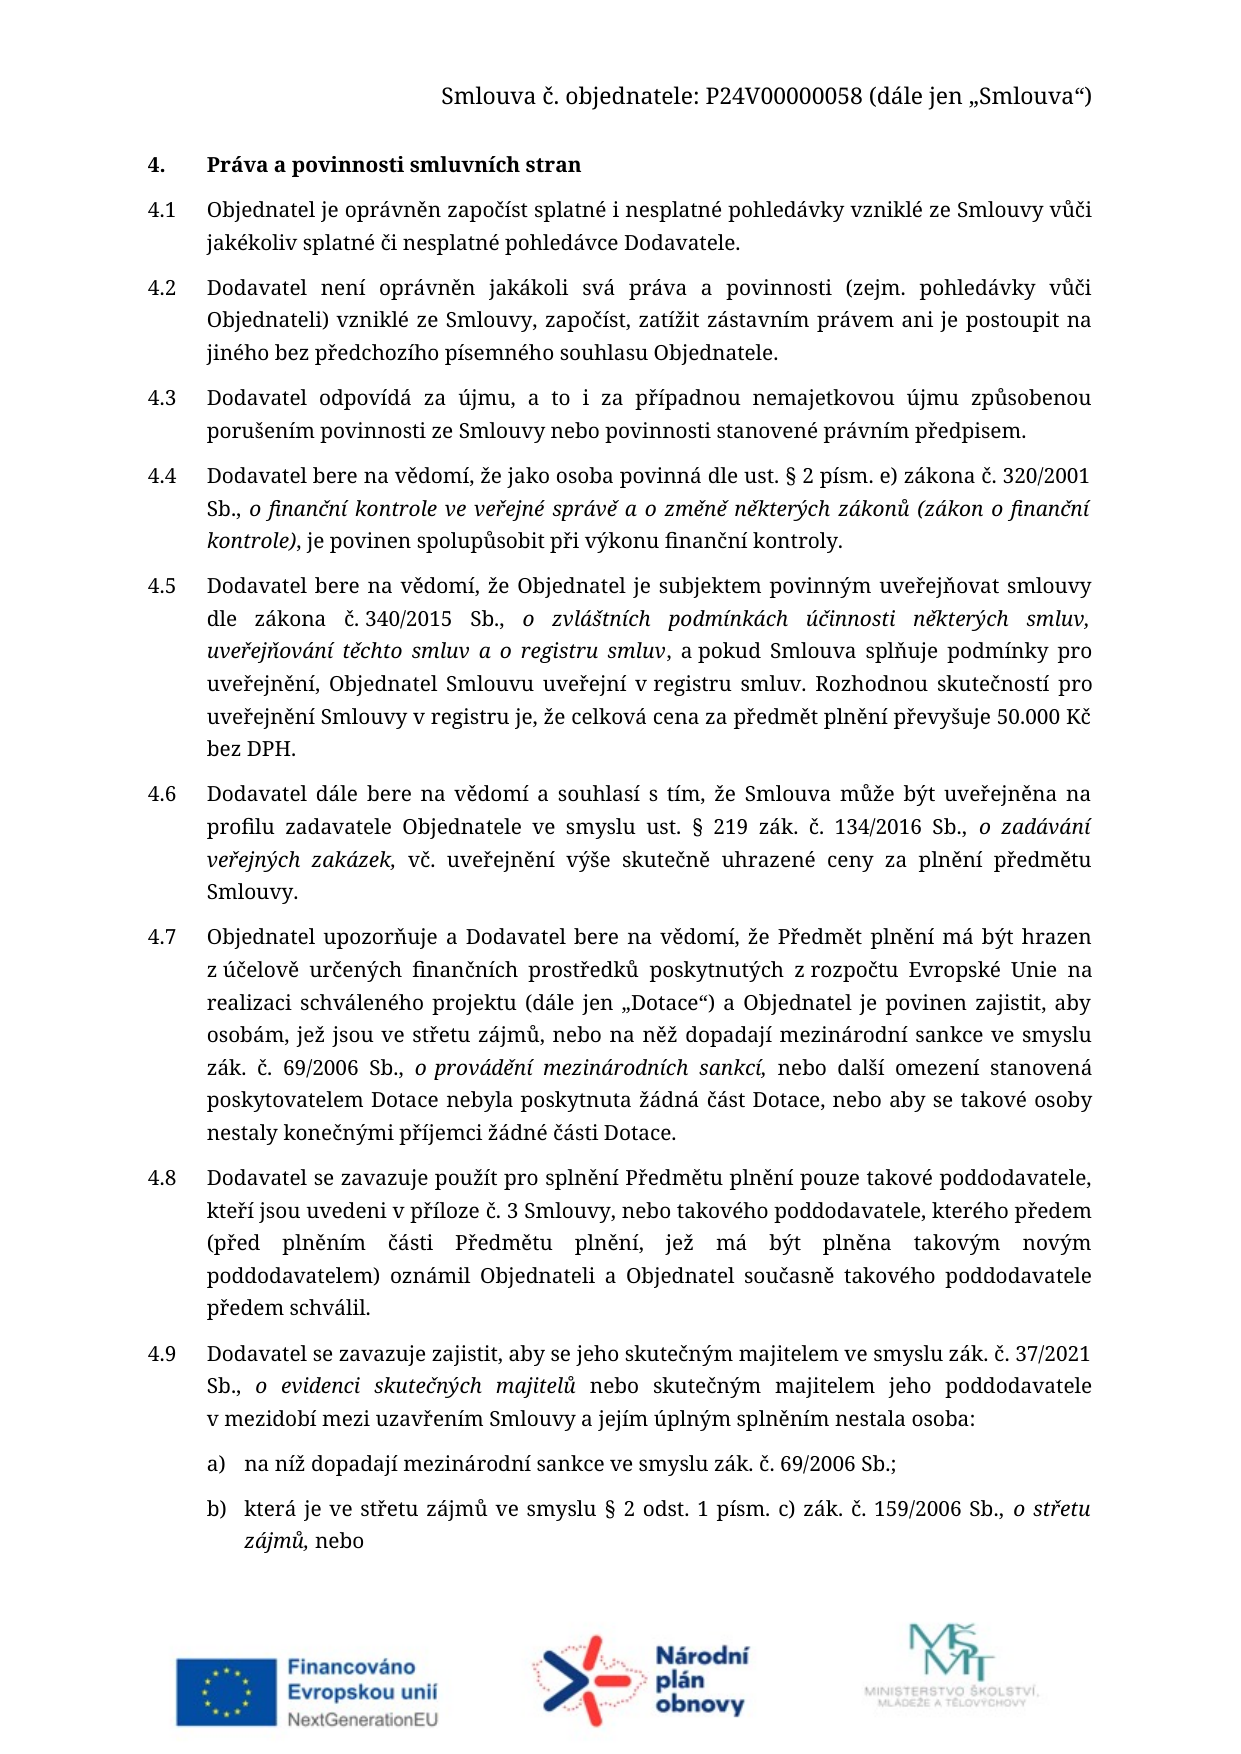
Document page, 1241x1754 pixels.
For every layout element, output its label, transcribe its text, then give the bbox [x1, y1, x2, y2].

list Dodavatel bere na vědomí, že Objednatel je subjektem povinným uveřejňovat smlouvy dle zákona č. 340/2015 Sb., o zvláštních podmínkách účinnosti některých smluv, uveřejňování těchto smluv a o registru smluv, a pokud Smlouva splňuje podmínky pro uveřejnění, Objednatel Smlouvu uveřejní v registru smluv. Rozhodnou skutečností pro uveřejnění Smlouvy v registru je, že celková cena za předmět plnění převyšuje 50.000 Kč bez DPH. [148, 571, 1093, 763]
list Dodavatel bere na vědomí, že jako osoba povinná dle ust. § 2 písm. e) zákona č. 320/2001 Sb., o finanční kontrole ve veřejné správě a o změně některých zákonů (zákon o finanční kontrole), je povinen spolupůsobit při výkonu finanční kontroly. [148, 461, 1093, 555]
list Práva a povinnosti smluvních stran [148, 150, 1093, 179]
list Dodavatel se zavazuje zajistit, aby se jeho skutečným majitelem ve smyslu zák. č. 37/2021 Sb., o evidenci skutečných majitelů nebo skutečným majitelem jeho poddodavatele v mezidobí mezi uzavřením Smlouvy a jejím úplným splněním nestala osoba: [148, 1339, 1093, 1432]
list Objednatel upozorňuje a Dodavatel bere na vědomí, že Předmět plnění má být hrazen z účelově určených finančních prostředků poskytnutých z rozpočtu Evropské Unie na realizaci schváleného projektu (dále jen „Dotace“) a Objednatel je povinen zajistit, aby osobám, jež jsou ve střetu zájmů, nebo na něž dopadají mezinárodní sankce ve smyslu zák. č. 69/2006 Sb., o provádění mezinárodních sankcí, nebo další omezení stanovená poskytovatelem Dotace nebyla poskytnuta žádná část Dotace, nebo aby se takové osoby nestaly konečnými příjemci žádné části Dotace. [148, 922, 1093, 1146]
list Dodavatel dále bere na vědomí a souhlasí s tím, že Smlouva může být uveřejněna na profilu zadavatele Objednatele ve smyslu ust. § 219 zák. č. 134/2016 Sb., o zadávání veřejných zakázek, vč. uveřejnění výše skutečně uhrazené ceny za plnění předmětu Smlouvy. [148, 779, 1093, 906]
list na níž dopadají mezinárodní sankce ve smyslu zák. č. 69/2006 Sb.; [207, 1449, 1093, 1477]
list která je ve střetu zájmů ve smyslu § 2 odst. 1 písm. c) zák. č. 159/2006 Sb., o střetu zájmů, nebo [207, 1494, 1093, 1555]
list Dodavatel se zavazuje použít pro splnění Předmětu plnění pouze takové poddodavatele, kteří jsou uvedeni v příloze č. 3 Smlouvy, nebo takového poddodavatele, kterého předem (před plněním části Předmětu plnění, jež má být plněna takovým novým poddodavatelem) oznámil Objednateli a Objednatel současně takového poddodavatele předem schválil. [148, 1163, 1093, 1322]
picture [147, 1577, 1093, 1754]
list Objednatel je oprávněn započíst splatné i nesplatné pohledávky vzniklé ze Smlouvy vůči jakékoliv splatné či nesplatné pohledávce Dodavatele. [148, 195, 1093, 256]
list Dodavatel odpovídá za újmu, a to i za případnou nemajetkovou újmu způsobenou porušením povinnosti ze Smlouvy nebo povinnosti stanovené právním předpisem. [148, 383, 1093, 444]
list Dodavatel není oprávněn jakákoli svá práva a povinnosti (zejm. pohledávky vůči Objednateli) vzniklé ze Smlouvy, započíst, zatížit zástavním právem ani je postoupit na jiného bez předchozího písemného souhlasu Objednatele. [148, 273, 1093, 367]
